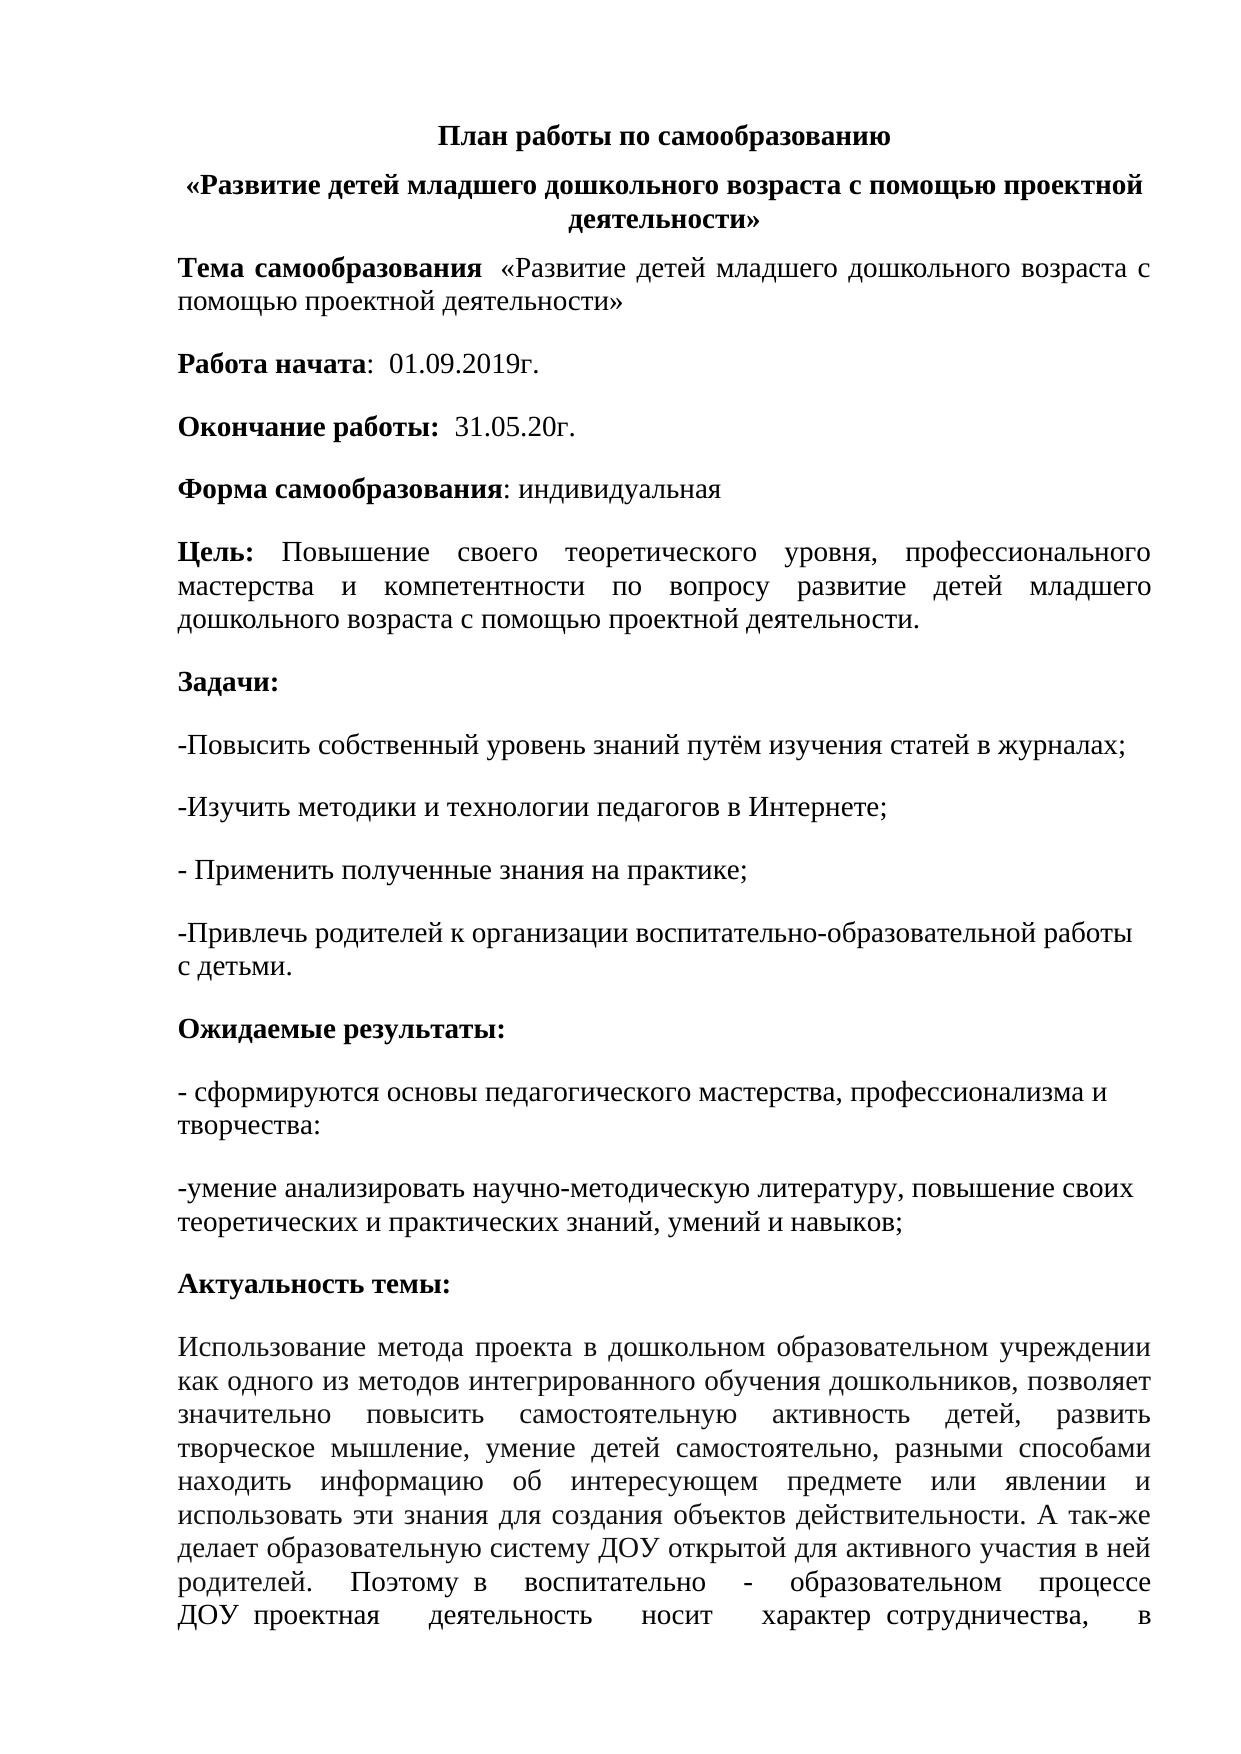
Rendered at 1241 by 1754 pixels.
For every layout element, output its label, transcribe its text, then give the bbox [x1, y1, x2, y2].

text -Изучить методики и технологии педагогов в Интернете; [177, 789, 1152, 823]
text Форма самообразования: индивидуальная [177, 472, 1152, 505]
text План работы по самообразованию [177, 118, 1152, 152]
text Цель: Повышение своего теоретического уровня, профессионального мастерства и компетентности по вопросу развитие детей младшего дошкольного возраста с помощью проектной деятельности. [177, 534, 1152, 635]
text -Привлечь родителей к организации воспитательно-образовательной работы с детьми. [177, 915, 1152, 982]
text - сформируются основы педагогического мастерства, профессионализма и творчества: [177, 1074, 1152, 1141]
text Тема самообразования «Развитие детей младшего дошкольного возраста с помощью проектной деятельности» [177, 250, 1152, 317]
text -Повысить собственный уровень знаний путём изучения статей в журналах; [177, 727, 1152, 760]
text «Развитие детей младшего дошкольного возраста с помощью проектной деятельности» [177, 167, 1152, 234]
text Задачи: [177, 664, 1152, 698]
text - Применить полученные знания на практике; [177, 852, 1152, 886]
text Ожидаемые результаты: [177, 1011, 1152, 1045]
text Актуальность темы: [177, 1266, 1152, 1300]
text Окончание работы: 31.05.20г. [177, 409, 1152, 442]
text Работа начата: 01.09.2019г. [177, 346, 1152, 380]
text -умение анализировать научно-методическую литературу, повышение своих теоретических и практических знаний, умений и навыков; [177, 1170, 1152, 1237]
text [177, 1564, 1152, 1631]
